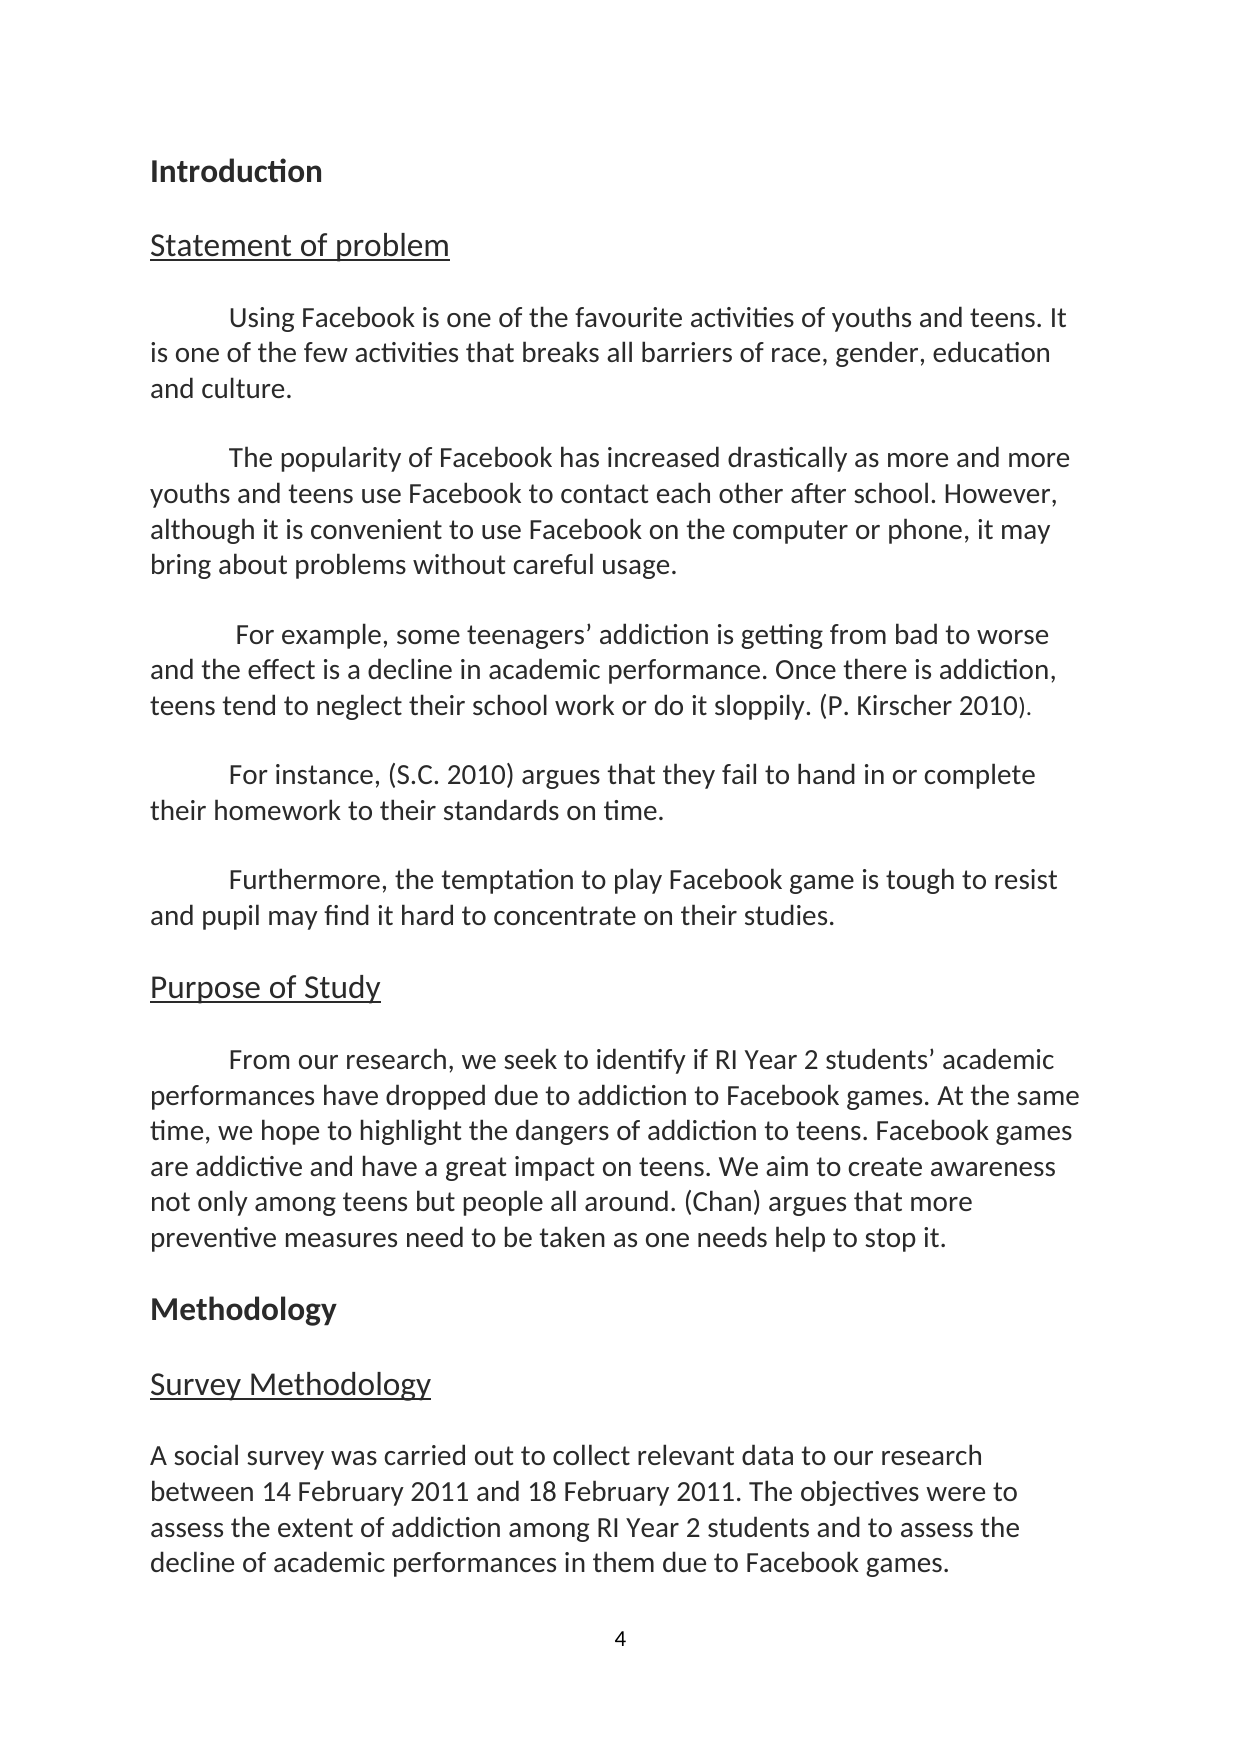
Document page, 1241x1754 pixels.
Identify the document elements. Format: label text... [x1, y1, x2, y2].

text From our research, we seek to identify if RI Year 2 students’ academic performances have dropped due to addiction to Facebook games. At the same time, we hope to highlight the dangers of addiction to teens. Facebook games are addictive and have a great impact on teens. We aim to create awareness not only among teens but people all around. (Chan) argues that more preventive measures need to be taken as one needs help to stop it. [150, 1041, 1090, 1255]
text The popularity of Facebook has increased drastically as more and more youths and teens use Facebook to contact each other after school. However, although it is convenient to use Facebook on the computer or phone, it may bring about problems without careful usage. [150, 439, 1090, 582]
text Statement of problem [150, 224, 1090, 265]
text Survey Methodology [150, 1363, 1090, 1404]
text For example, some teenagers’ addiction is getting from bad to worse and the effect is a decline in academic performance. Once there is addiction, teens tend to neglect their school work or do it sloppily. (P. Kirscher 2010). [150, 616, 1090, 723]
text For instance, (S.C. 2010) argues that they fail to hand in or complete their homework to their standards on time. [150, 756, 1090, 828]
text Methodology [150, 1288, 1090, 1329]
text A social survey was carried out to collect relevant data to our research between 14 February 2011 and 18 February 2011. The objectives were to assess the extent of addiction among RI Year 2 students and to assess the decline of academic performances in them due to Facebook games. [150, 1437, 1090, 1580]
text Furthermore, the temptation to play Facebook game is tough to resist and pupil may find it hard to concentrate on their studies. [150, 861, 1090, 933]
text Purpose of Study [150, 966, 1090, 1007]
text Using Facebook is one of the favourite activities of youths and teens. It is one of the few activities that breaks all barriers of race, gender, education and culture. [150, 299, 1090, 406]
text Introduction [150, 150, 1090, 191]
